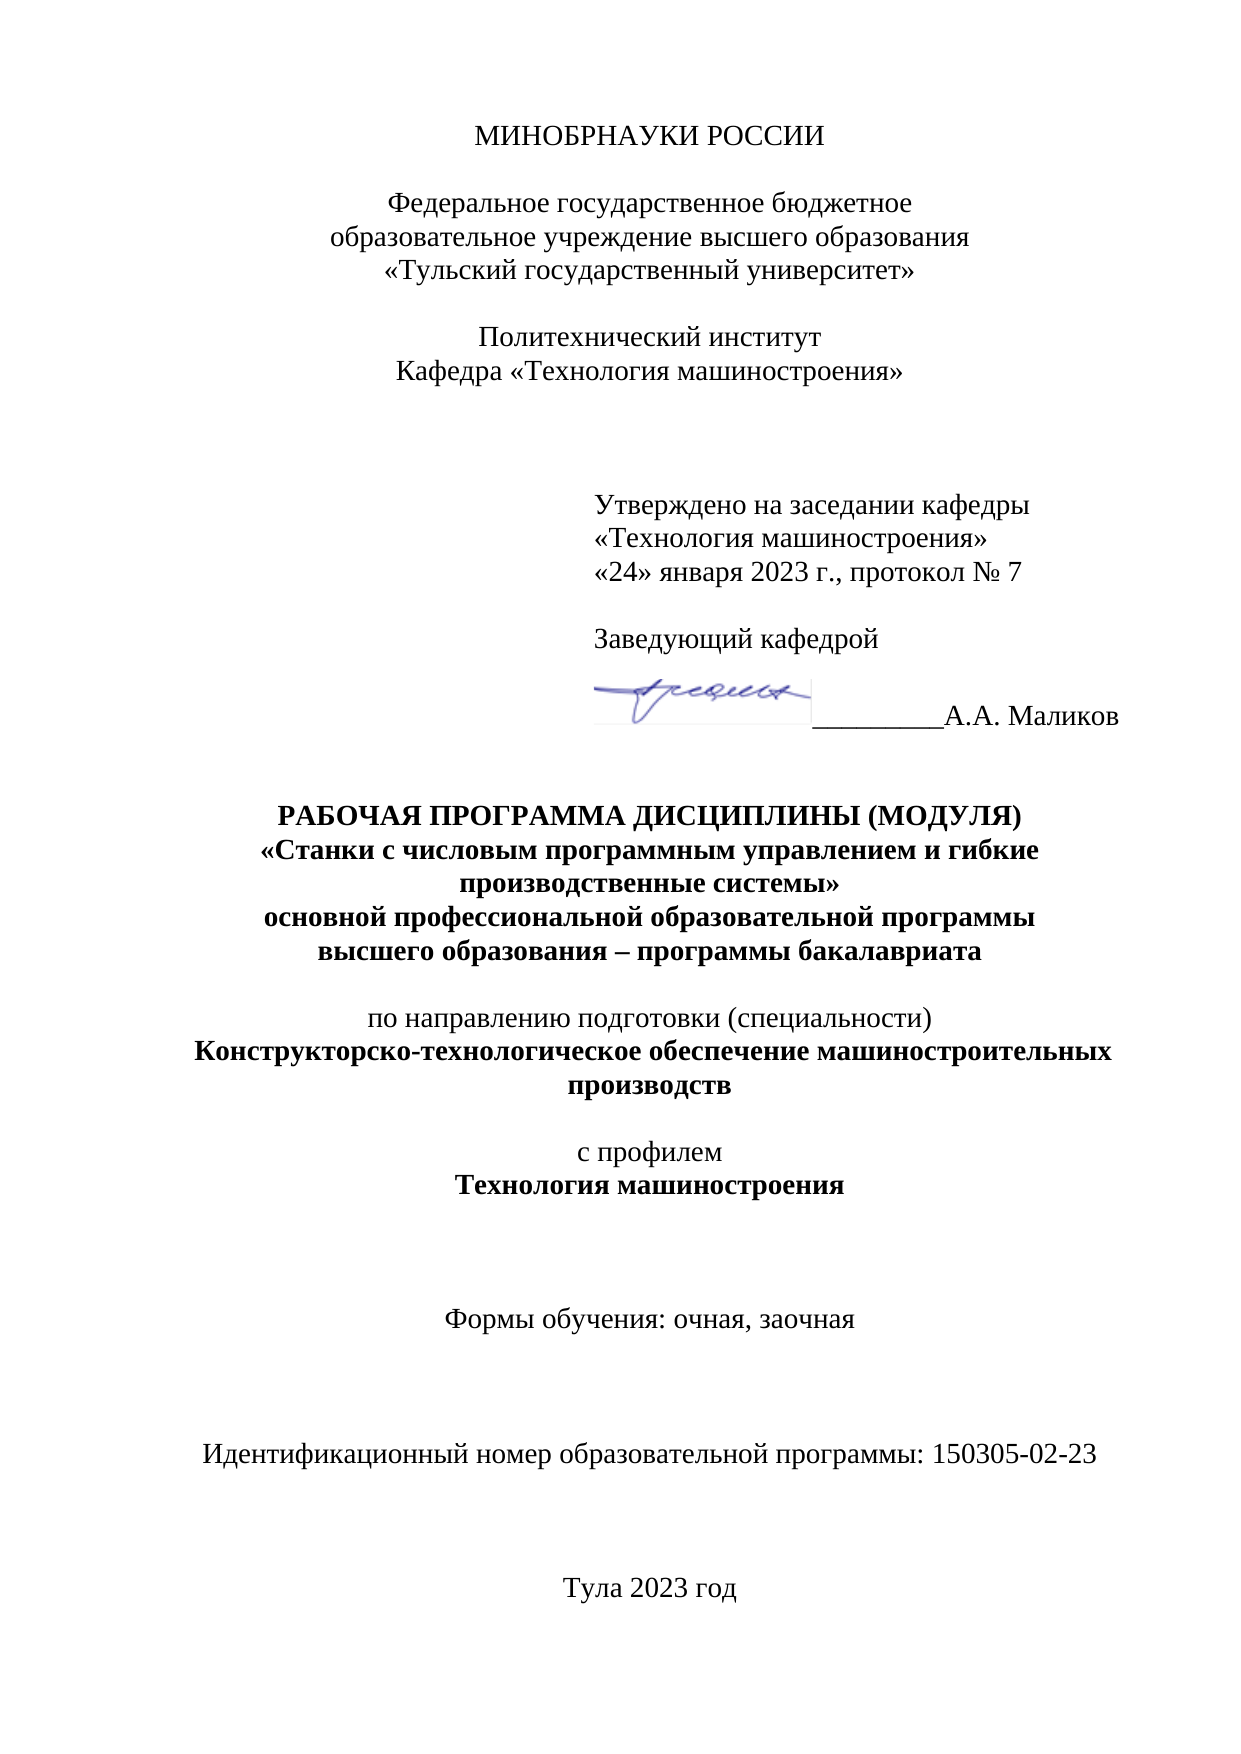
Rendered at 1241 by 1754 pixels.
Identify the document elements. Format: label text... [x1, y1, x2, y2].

text РАБОЧАЯ ПРОГРАММА ДИСЦИПЛИНЫ (МОДУЛЯ) [148, 798, 1152, 832]
text «Станки с числовым программным управлением и гибкие производственные системы» [148, 832, 1152, 899]
text Кафедра «Технология машиностроения» [148, 353, 1152, 386]
text МИНОБРНАУКИ РОССИИ [148, 118, 1152, 152]
table_header Утверждено на заседании кафедры «Технология машиностроения» «24» января 2023 г., протокол № 7 [591, 487, 1150, 621]
table_cell Заведующий кафедрой _________А.А. Маликов [591, 621, 1150, 731]
text высшего образования – программы бакалавриата [148, 933, 1152, 966]
text с профилем [148, 1134, 1152, 1167]
text образовательное учреждение высшего образования [148, 219, 1152, 252]
text Идентификационный номер образовательной программы: 150305-02-23 [148, 1436, 1152, 1469]
text Политехнический институт [148, 319, 1152, 353]
text «Тульский государственный университет» [148, 252, 1152, 286]
text Федеральное государственное бюджетное [148, 185, 1152, 219]
text Тула 2023 год [148, 1570, 1152, 1603]
text Технология машиностроения [148, 1167, 1152, 1201]
text основной профессиональной образовательной программы [148, 899, 1152, 933]
text по направлению подготовки (специальности) [148, 1000, 1152, 1033]
picture [593, 679, 813, 726]
text Формы обучения: очная, заочная [148, 1302, 1152, 1335]
text Конструкторско-технологическое обеспечение машиностроительных производств [148, 1033, 1152, 1100]
